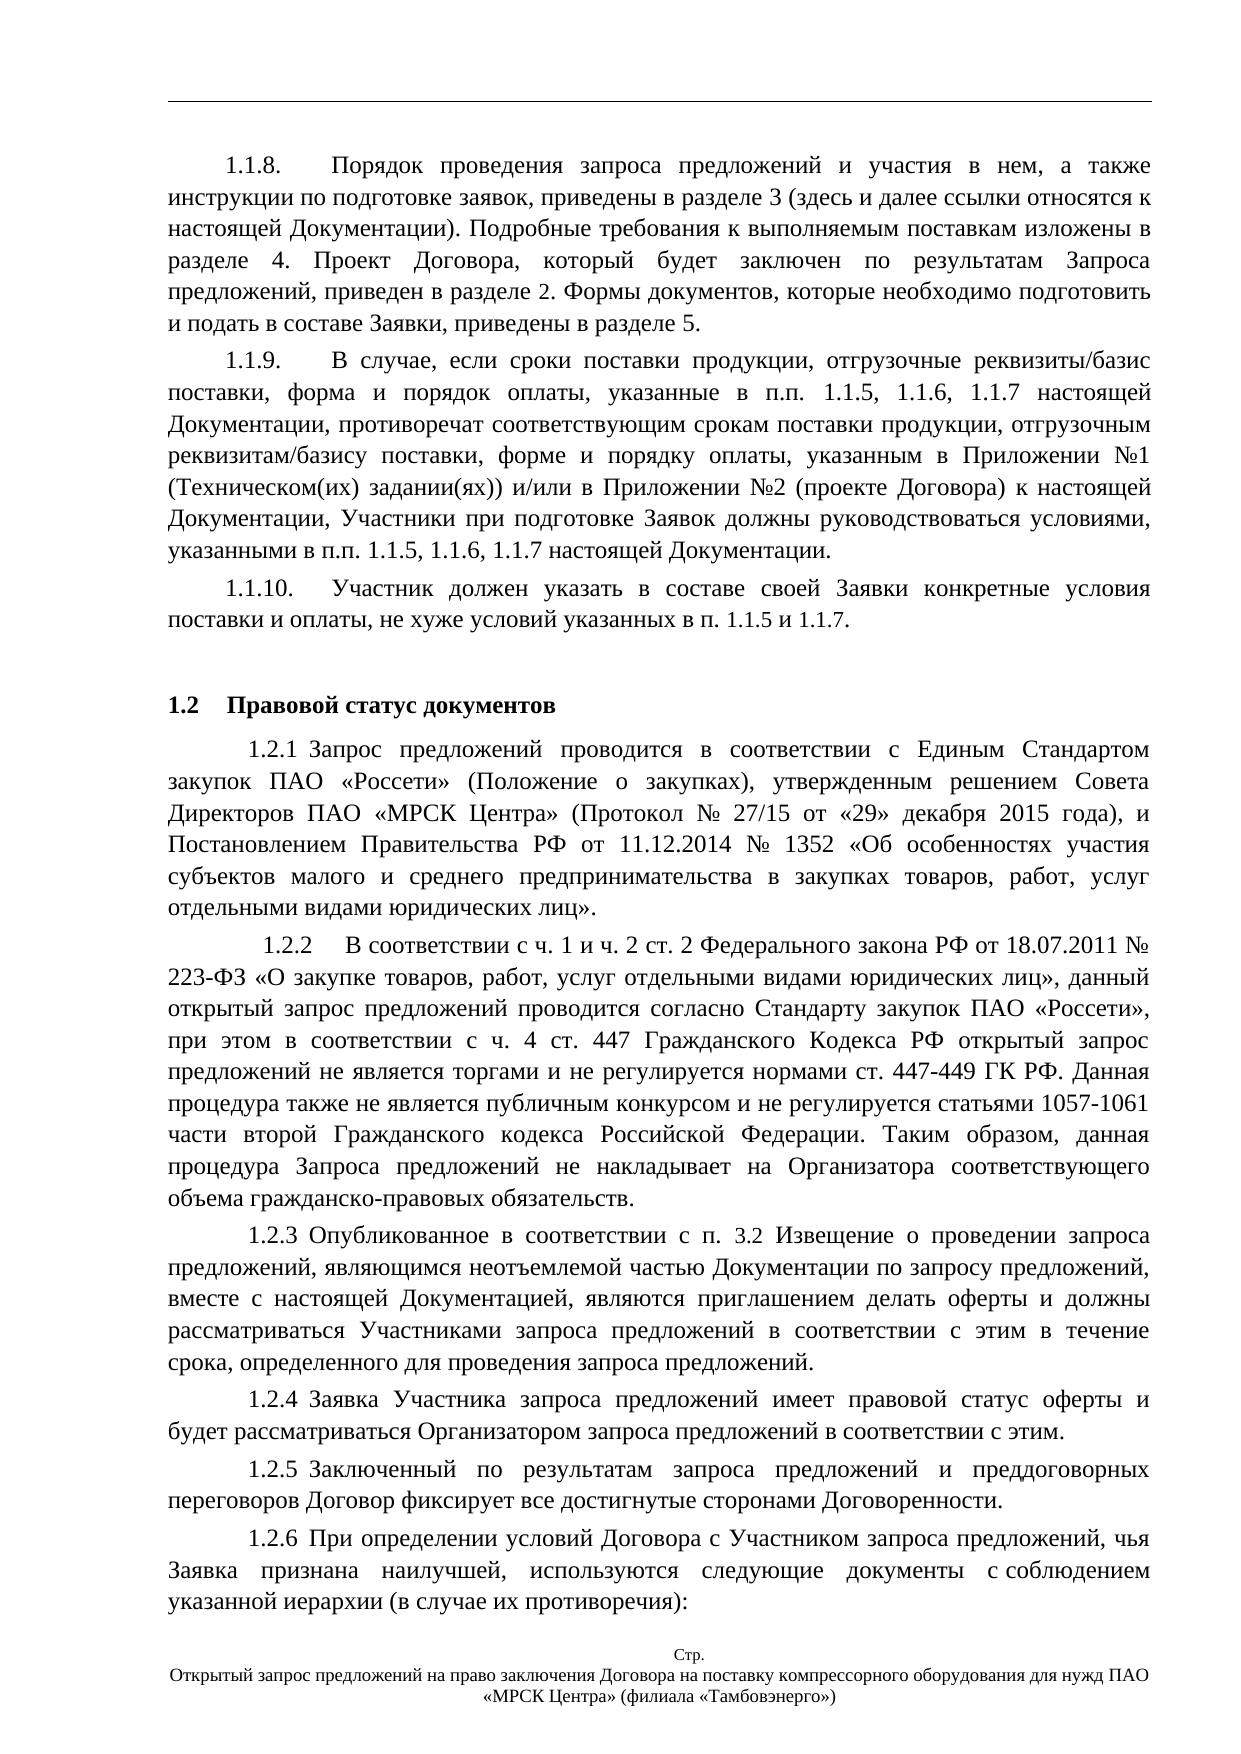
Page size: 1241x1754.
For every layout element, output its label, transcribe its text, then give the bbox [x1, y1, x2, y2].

list Заявка Участника запроса предложений имеет правовой статус оферты и будет рассматриваться Организатором запроса предложений в соответствии с этим. [168, 1384, 1150, 1445]
list Участник должен указать в составе своей Заявки конкретные условия поставки и оплаты, не хуже условий указанных в п. 1.1.5 и 1.1.7. [168, 573, 1152, 633]
list Порядок проведения запроса предложений и участия в нем, а также инструкции по подготовке заявок, приведены в разделе 3 (здесь и далее ссылки относятся к настоящей Документации). Подробные требования к выполняемым поставкам изложены в разделе 4. Проект Договора, который будет заключен по результатам Запроса предложений, приведен в разделе 2. Формы документов, которые необходимо подготовить и подать в составе Заявки, приведены в разделе 5. [168, 150, 1152, 337]
list В случае, если сроки поставки продукции, отгрузочные реквизиты/базис поставки, форма и порядок оплаты, указанные в п.п. 1.1.5, 1.1.6, 1.1.7 настоящей Документации, противоречат соответствующим срокам поставки продукции, отгрузочным реквизитам/базису поставки, форме и порядку оплаты, указанным в Приложении №1 (Техническом(их) задании(ях)) и/или в Приложении №2 (проекте Договора) к настоящей Документации, Участники при подготовке Заявок должны руководствоваться условиями, указанными в п.п. 1.1.5, 1.1.6, 1.1.7 настоящей Документации. [168, 346, 1152, 564]
list При определении условий Договора с Участником запроса предложений, чья Заявка признана наилучшей, используются следующие документы с соблюдением указанной иерархии (в случае их противоречия): [168, 1523, 1150, 1615]
list Запрос предложений проводится в соответствии с Единым Стандартом закупок ПАО «Россети» (Положение о закупках), утвержденным решением Совета Директоров ПАО «МРСК Центра» (Протокол № 27/15 от «29» декабря 2015 года), и Постановлением Правительства РФ от 11.12.2014 № 1352 «Об особенностях участия субъектов малого и среднего предпринимательства в закупках товаров, работ, услуг отдельными видами юридических лиц». [168, 734, 1150, 921]
list Опубликованное в соответствии с п. 3.2 Извещение о проведении запроса предложений, являющимся неотъемлемой частью Документации по запросу предложений, вместе с настоящей Документацией, являются приглашением делать оферты и должны рассматриваться Участниками запроса предложений в соответствии с этим в течение срока, определенного для проведения запроса предложений. [168, 1220, 1150, 1375]
list В соответствии с ч. 1 и ч. 2 ст. 2 Федерального закона РФ от 18.07.2011 № 223-ФЗ «О закупке товаров, работ, услуг отдельными видами юридических лиц», данный открытый запрос предложений проводится согласно Стандарту закупок ПАО «Россети», при этом в соответствии с ч. 4 ст. 447 Гражданского Кодекса РФ открытый запрос предложений не является торгами и не регулируется нормами ст. 447-449 ГК РФ. Данная процедура также не является публичным конкурсом и не регулируется статьями 1057-1061 части второй Гражданского кодекса Российской Федерации. Таким образом, данная процедура Запроса предложений не накладывает на Организатора соответствующего объема гражданско-правовых обязательств. [168, 930, 1150, 1211]
list Заключенный по результатам запроса предложений и преддоговорных переговоров Договор фиксирует все достигнутые сторонами Договоренности. [168, 1454, 1150, 1514]
subtitle Правовой статус документов [168, 690, 1152, 719]
